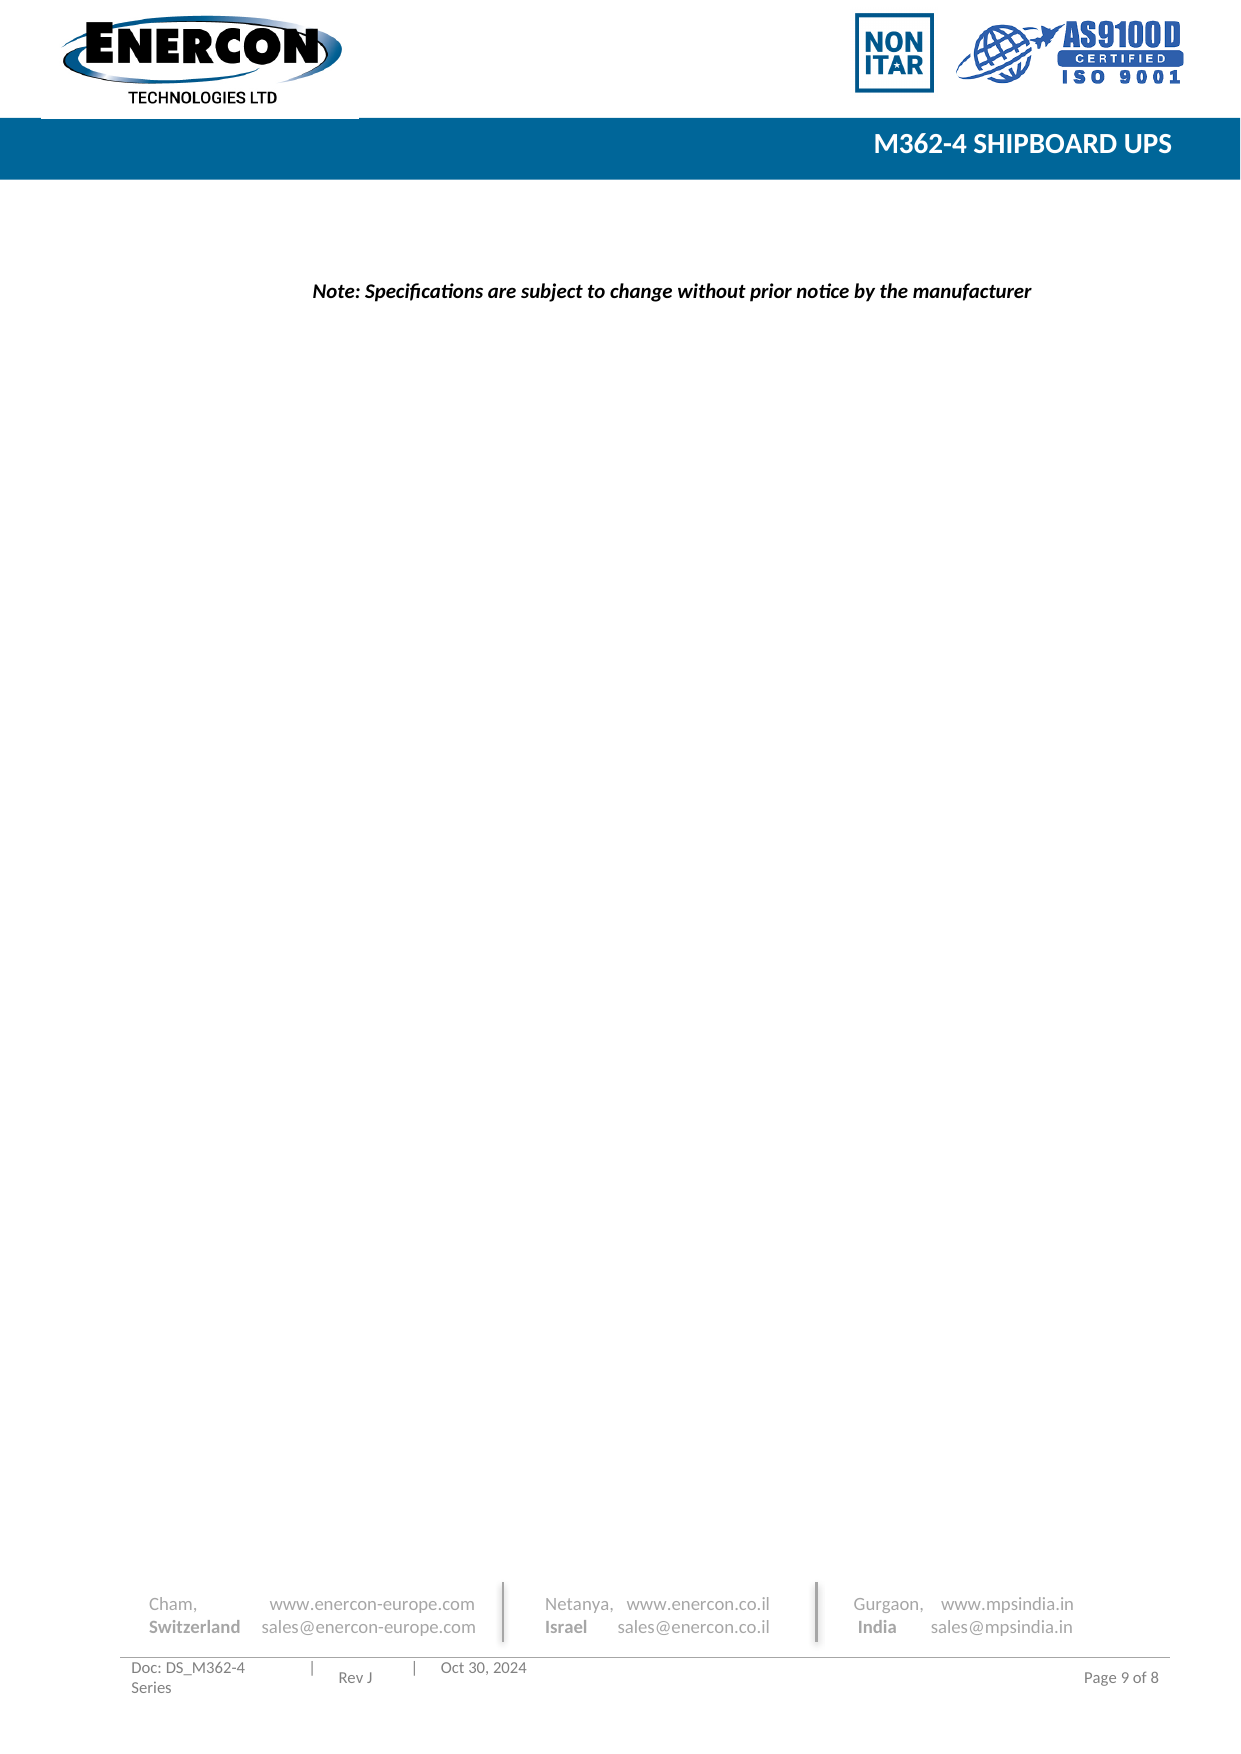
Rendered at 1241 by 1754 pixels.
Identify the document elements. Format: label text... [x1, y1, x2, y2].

picture [946, 7, 1196, 98]
text Note: Specifications are subject to change without prior notice by the manufacturer [120, 278, 1152, 304]
picture [850, 7, 938, 98]
picture [41, 0, 359, 118]
